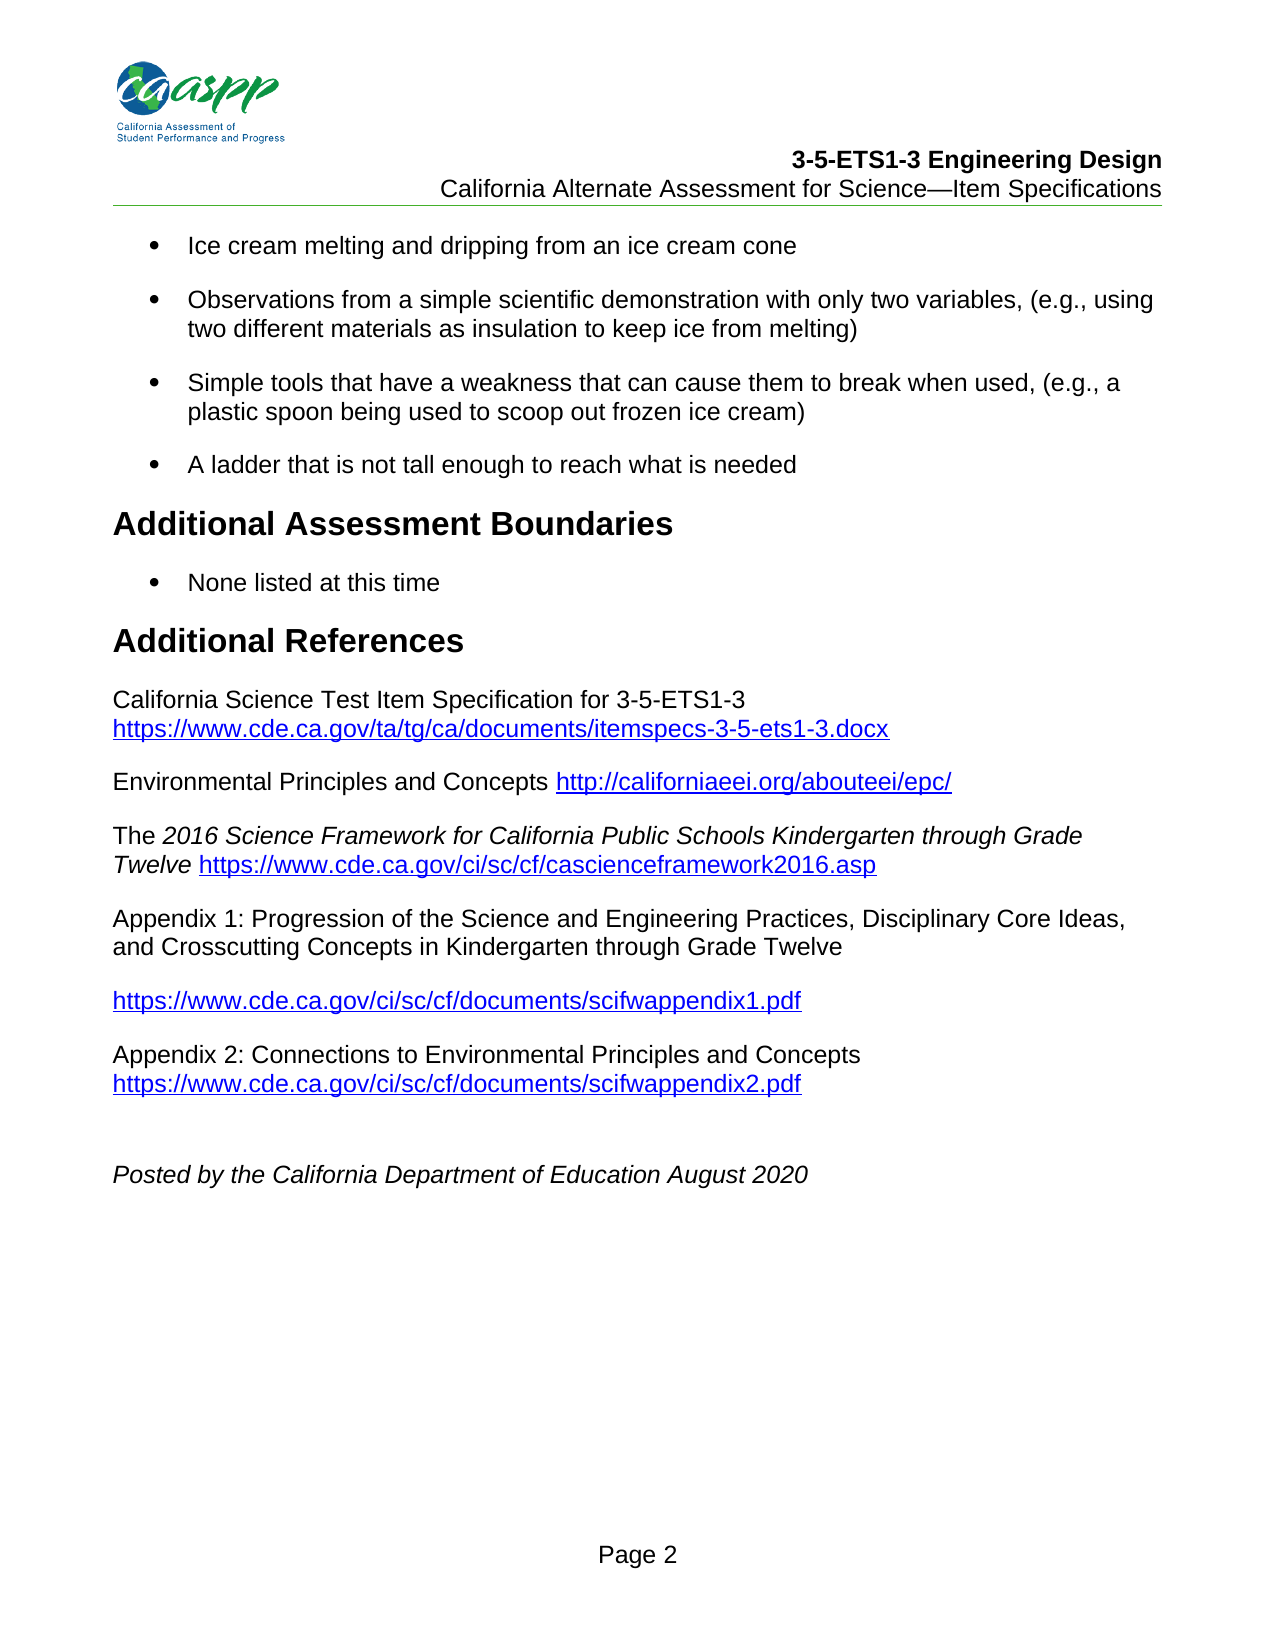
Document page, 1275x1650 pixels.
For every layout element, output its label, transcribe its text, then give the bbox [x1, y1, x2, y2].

text The 2016 Science Framework for California Public Schools Kindergarten through Grade Twelve https://www.cde.ca.gov/ci/sc/cf/cascienceframework2016.asp [112, 821, 1162, 878]
list None listed at this time [150, 567, 1162, 596]
list A ladder that is not tall enough to reach what is needed [150, 450, 1162, 479]
text Appendix 1: Progression of the Science and Engineering Practices, Disciplinary Core Ideas, and Crosscutting Concepts in Kindergarten through Grade Twelve [112, 903, 1162, 961]
text Environmental Principles and Concepts http://californiaeei.org/abouteei/epc/ [112, 767, 1162, 796]
picture [112, 60, 287, 146]
text Appendix 2: Connections to Environmental Principles and Concepts [112, 1040, 1162, 1068]
list Ice cream melting and dripping from an ice cream cone [150, 231, 1162, 260]
subtitle Additional Assessment Boundaries [112, 504, 1162, 542]
text https://www.cde.ca.gov/ci/sc/cf/documents/scifwappendix1.pdf [112, 986, 1162, 1015]
list Simple tools that have a weakness that can cause them to break when used, (e.g., a plastic spoon being used to scoop out frozen ice cream) [150, 368, 1162, 425]
text California Science Test Item Specification for 3-5-ETS1-3 [112, 685, 1162, 713]
text Posted by the California Department of Education August 2020 [112, 1160, 1162, 1188]
subtitle Additional References [112, 621, 1162, 660]
list Observations from a simple scientific demonstration with only two variables, (e.g., using two different materials as insulation to keep ice from melting) [150, 285, 1162, 343]
text https://www.cde.ca.gov/ta/tg/ca/documents/itemspecs-3-5-ets1-3.docx [112, 713, 1162, 742]
text https://www.cde.ca.gov/ci/sc/cf/documents/scifwappendix2.pdf [112, 1068, 1162, 1097]
